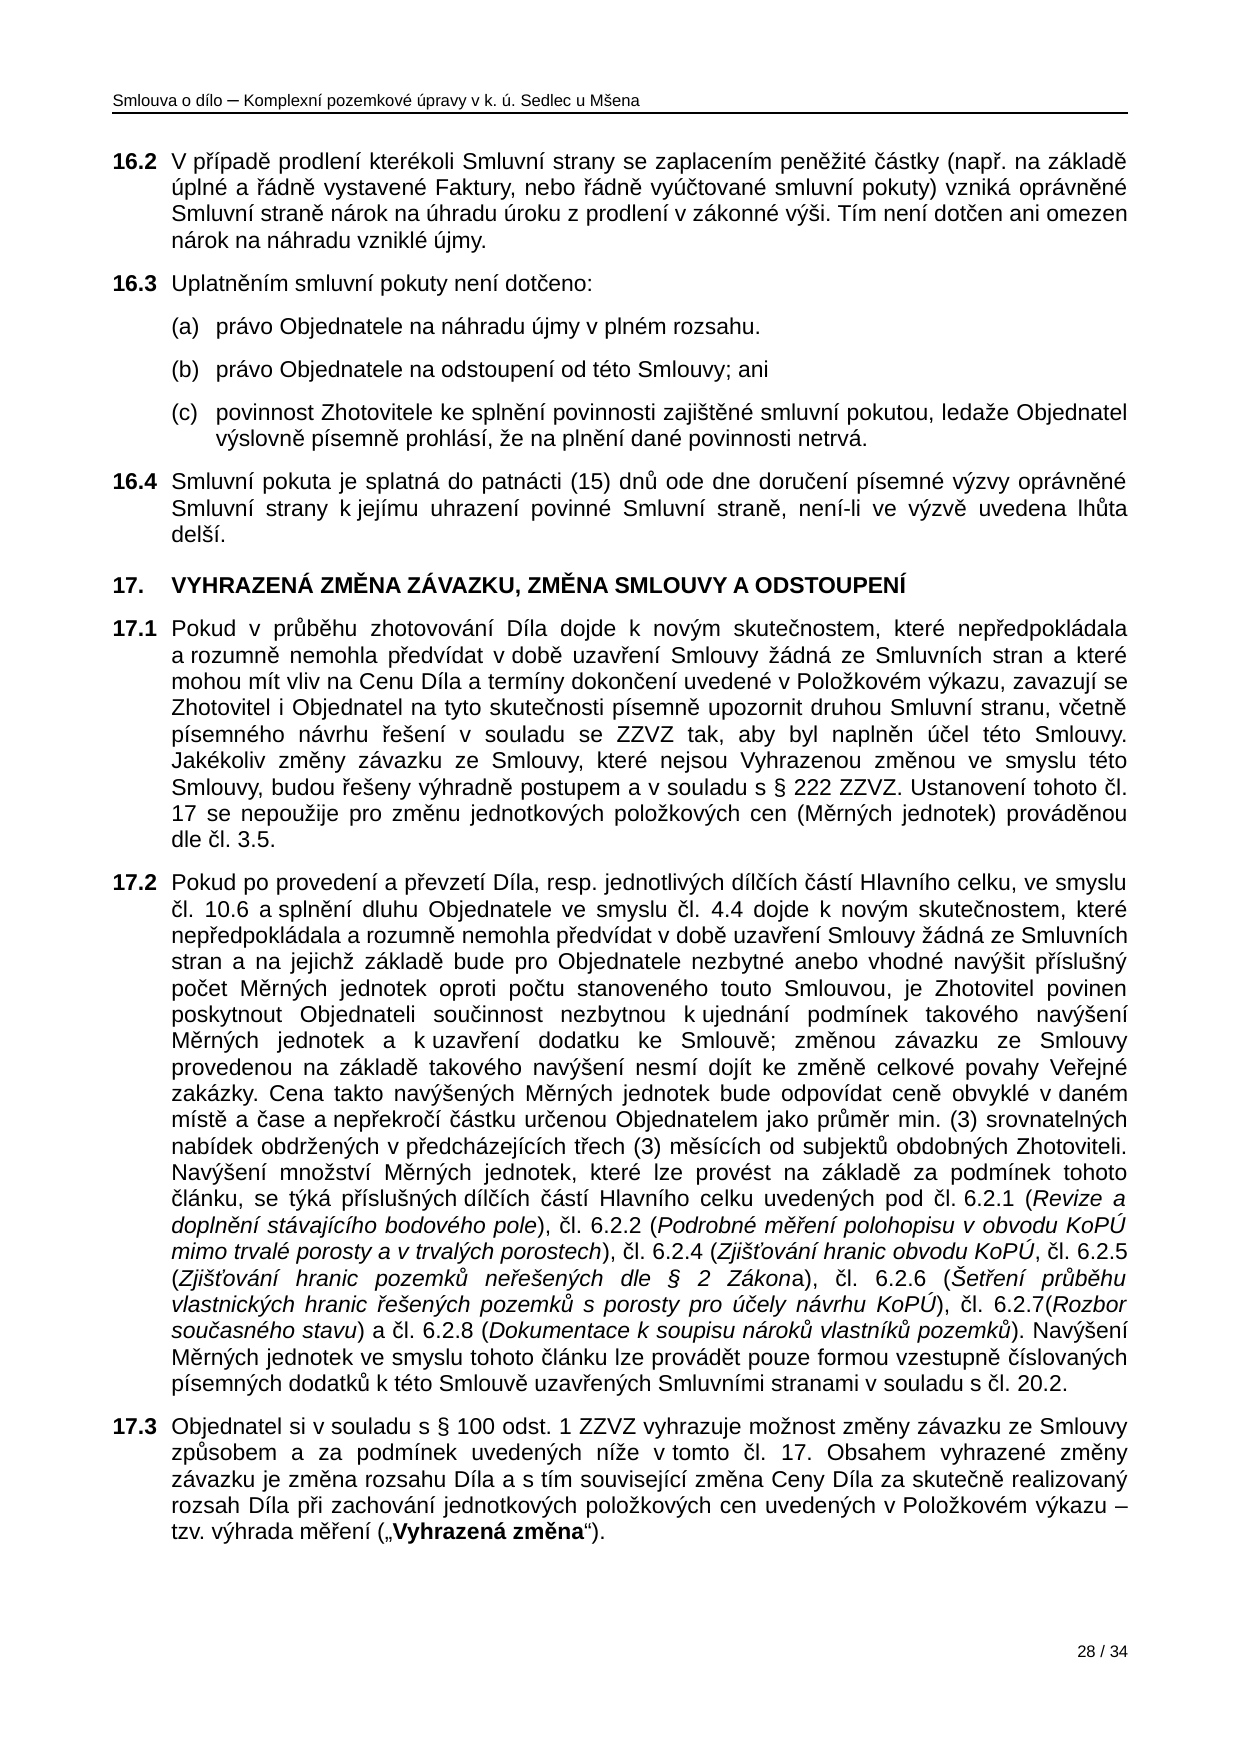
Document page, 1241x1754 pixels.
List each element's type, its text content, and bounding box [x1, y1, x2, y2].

text Pokud v průběhu zhotovování Díla dojde k novým skutečnostem, které nepředpokládala a rozumně nemohla předvídat v době uzavření Smlouvy žádná ze Smluvních stran a které mohou mít vliv na Cenu Díla a termíny dokončení uvedené v Položkovém výkazu, zavazují se Zhotovitel i Objednatel na tyto skutečnosti písemně upozornit druhou Smluvní stranu, včetně písemného návrhu řešení v souladu se ZZVZ tak, aby byl naplněn účel této Smlouvy. Jakékoliv změny závazku ze Smlouvy, které nejsou Vyhrazenou změnou ve smyslu této Smlouvy, budou řešeny výhradně postupem a v souladu s § 222 ZZVZ. Ustanovení tohoto čl. 17 se nepoužije pro změnu jednotkových položkových cen (Měrných jednotek) prováděnou dle čl. 3.6. [112, 615, 1128, 852]
text V případě prodlení kterékoli Smluvní strany se zaplacením peněžité částky (např. na základě úplné a řádně vystavené Faktury, nebo řádně vyúčtované smluvní pokuty) vzniká oprávněné Smluvní straně nárok na úhradu úroku z prodlení v zákonné výši. Tím není dotčen ani omezen nárok na náhradu vzniklé újmy. [112, 148, 1128, 253]
list povinnost Zhotovitele ke splnění povinnosti zajištěné smluvní pokutou, ledaže Objednatel výslovně písemně prohlásí, že na plnění dané povinnosti netrvá. [171, 399, 1128, 452]
list právo Objednatele na náhradu újmy v plném rozsahu. [171, 313, 1128, 339]
text Vyhrazená změna závazku, změna smlouvy a odstoupení [112, 572, 1128, 599]
text Objednatel si v souladu s § 100 odst. 1 ZZVZ vyhrazuje možnost změny závazku ze Smlouvy způsobem a za podmínek uvedených níže v tomto čl. 17. Obsahem vyhrazené změny závazku je změna rozsahu Díla a s tím související změna Ceny Díla za skutečně realizovaný rozsah Díla při zachování jednotkových položkových cen uvedených v Položkovém výkazu – tzv. výhrada měření („Vyhrazená změna“). [112, 1413, 1128, 1545]
list právo Objednatele na odstoupení od této Smlouvy; ani [171, 356, 1128, 382]
text Smluvní pokuta je splatná do patnácti (15) dnů ode dne doručení písemné výzvy oprávněné Smluvní strany k jejímu uhrazení povinné Smluvní straně, není-li ve výzvě uvedena lhůta delší. [112, 468, 1128, 547]
text Pokud po provedení a převzetí Díla, resp. jednotlivých dílčích částí Hlavního celku, ve smyslu čl. 10.6 a splnění dluhu Objednatele ve smyslu čl. 4.4 dojde k novým skutečnostem, které nepředpokládala a rozumně nemohla předvídat v době uzavření Smlouvy žádná ze Smluvních stran a na jejichž základě bude pro Objednatele nezbytné anebo vhodné navýšit příslušný počet Měrných jednotek oproti počtu stanoveného touto Smlouvou, je Zhotovitel povinen poskytnout Objednateli součinnost nezbytnou k ujednání podmínek takového navýšení Měrných jednotek a k uzavření dodatku ke Smlouvě; změnou závazku ze Smlouvy provedenou na základě takového navýšení nesmí dojít ke změně celkové povahy Veřejné zakázky. Cena takto navýšených Měrných jednotek bude odpovídat ceně obvyklé v daném místě a čase a nepřekročí částku určenou Objednatelem jako průměr min. (3) srovnatelných nabídek obdržených v předcházejících třech (3) měsících od subjektů obdobných Zhotoviteli. Navýšení množství Měrných jednotek, které lze provést na základě za podmínek tohoto článku, se týká příslušných dílčích částí Hlavního celku uvedených pod čl. 6.2.1 (Revize a doplnění stávajícího bodového pole), čl. 6.2.2 (Podrobné měření polohopisu v obvodu KoPÚ mimo trvalé porosty a v trvalých porostech), čl. 6.2.4 (Zjišťování hranic obvodu KoPÚ, čl. 6.2.5 (Zjišťování hranic pozemků neřešených dle § 2 Zákona), čl. 6.2.6 (Šetření průběhu vlastnických hranic řešených pozemků s porosty pro účely návrhu KoPÚ), čl. 6.2.7(Rozbor současného stavu) a čl. 6.2.8 (Dokumentace k soupisu nároků vlastníků pozemků). Navýšení Měrných jednotek ve smyslu tohoto článku lze provádět pouze formou vzestupně číslovaných písemných dodatků k této Smlouvě uzavřených Smluvními stranami v souladu s čl. 20.2. [112, 869, 1128, 1396]
text Uplatněním smluvní pokuty není dotčeno: [112, 270, 1128, 296]
